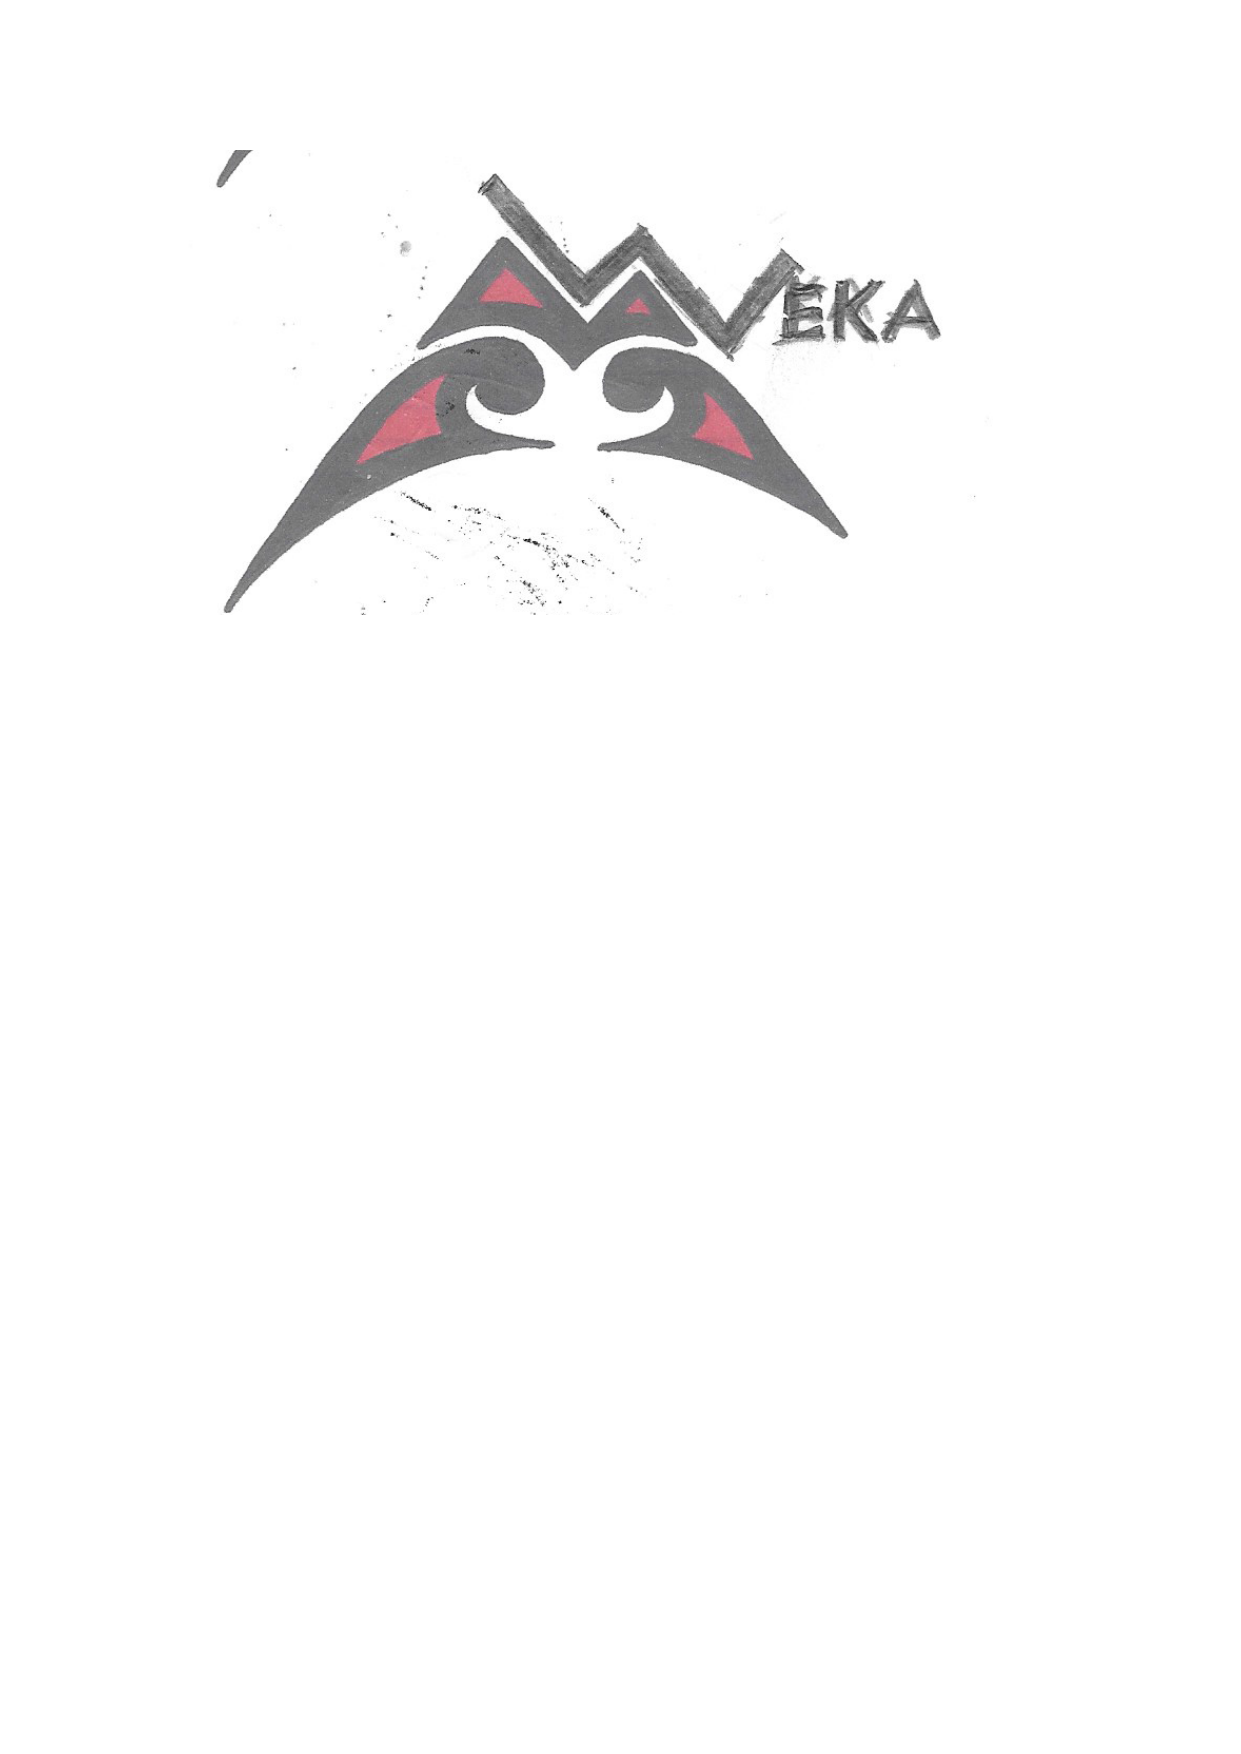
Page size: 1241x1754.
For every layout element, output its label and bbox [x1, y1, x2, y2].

picture [187, 150, 1053, 615]
